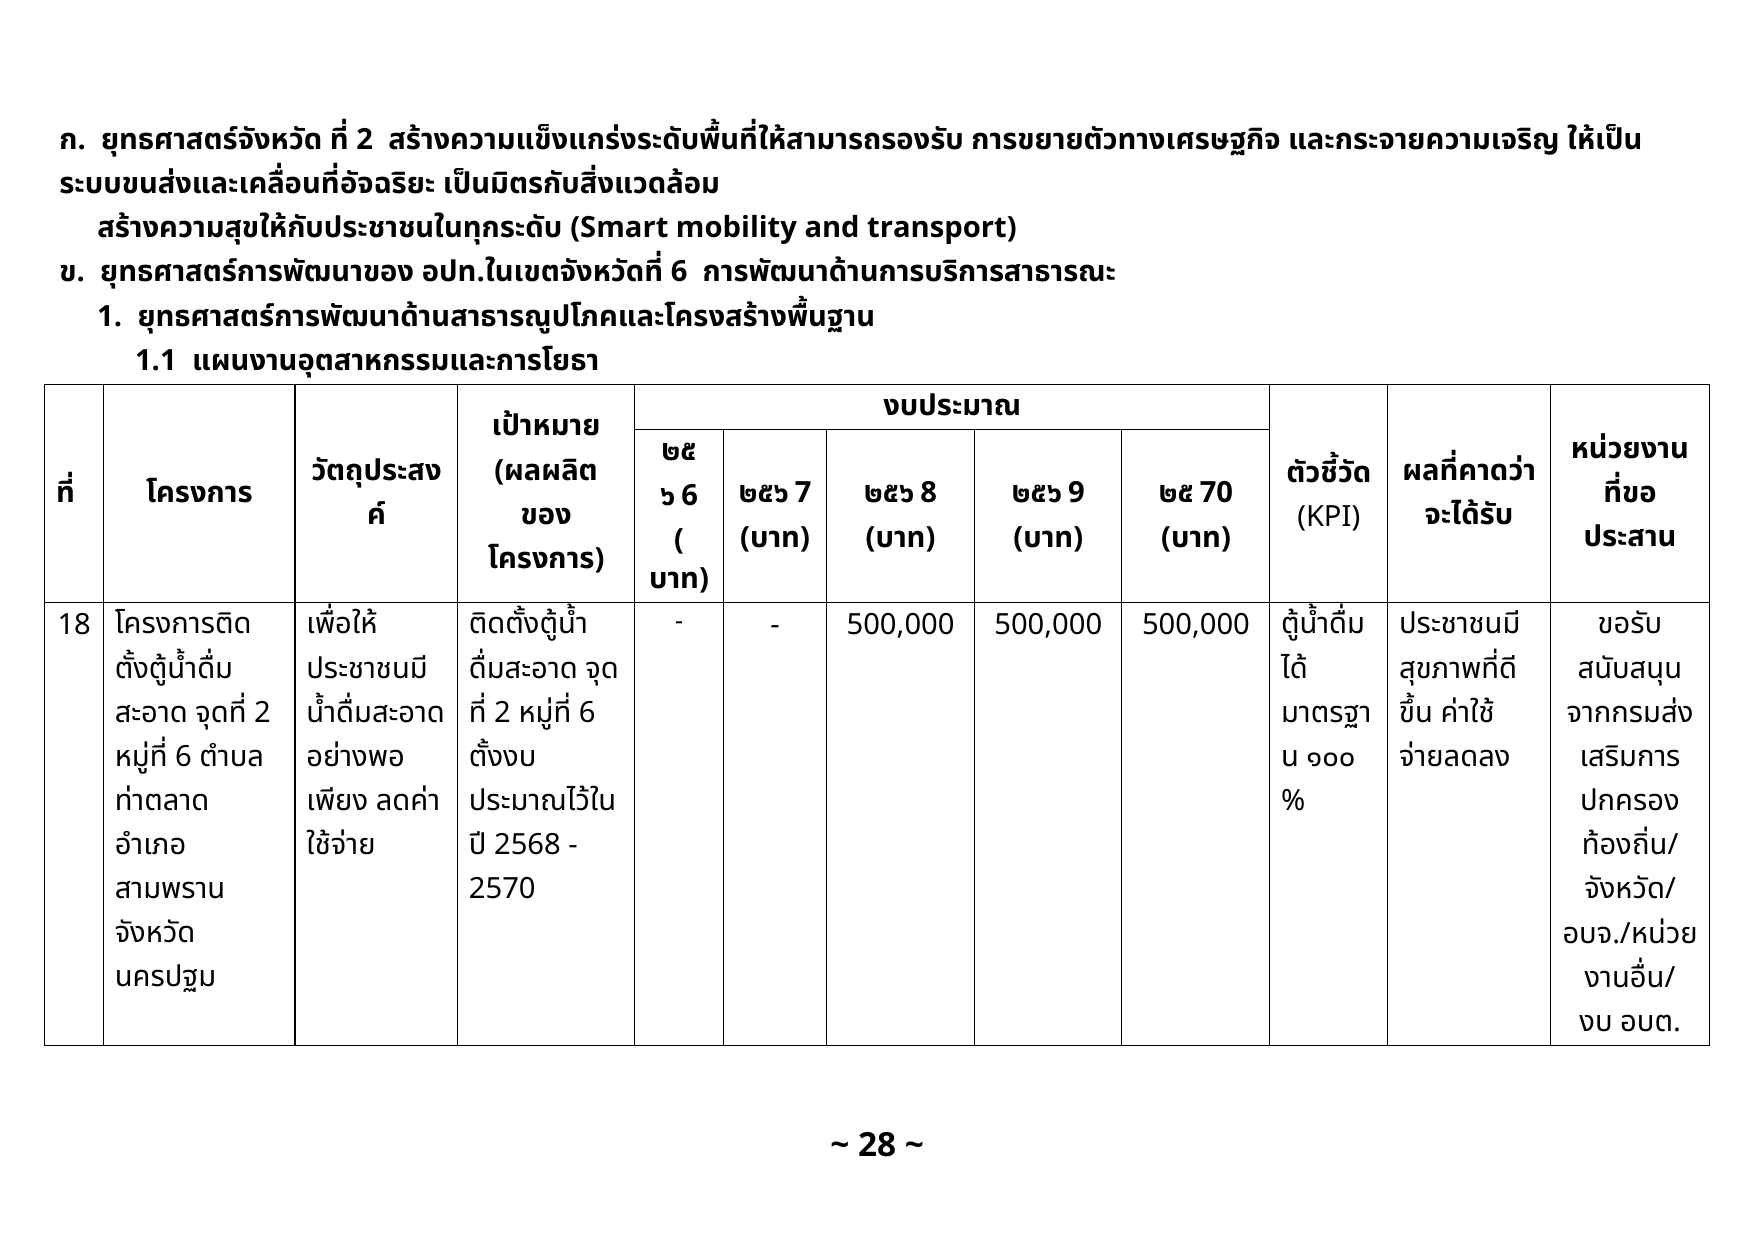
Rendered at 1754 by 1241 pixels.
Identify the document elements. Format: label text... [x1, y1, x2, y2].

table_cell 500,000 [975, 603, 1121, 1045]
table_cell ประชาชนมีสุขภาพที่ดีขึ้น ค่าใช้จ่ายลดลง [1388, 603, 1550, 1045]
table_cell ขอรับสนับสนุนจากกรมส่งเสริมการปกครองท้องถิ่น/จังหวัด/อบจ./หน่วยงานอื่น/ งบ อบต. [1551, 603, 1709, 1045]
table_cell ๒๕๖8 (บาท) [827, 430, 974, 602]
text ก. ยุทธศาสตร์จังหวัด ที่ 2 สร้างความแข็งแกร่งระดับพื้นที่ให้สามารถรองรับ การขยายตัวทางเศรษฐกิจ และกระจายความเจริญ ให้เป็นระบบขนส่งและเคลื่อนที่อัจฉริยะ เป็นมิตรกับสิ่งแวดล้อม [59, 118, 1695, 206]
table_cell - [635, 603, 723, 1045]
table_cell ๒๕๖6 (บาท) [635, 430, 723, 602]
table_cell - [724, 603, 826, 1045]
table_header งบประมาณ [635, 385, 1269, 429]
table_header หน่วยงานที่ขอประสาน [1551, 385, 1709, 602]
table_cell 500,000 [1122, 603, 1269, 1045]
table_header โครงการ [104, 385, 294, 602]
table_cell ตู้น้ำดื่มได้มาตรฐาน ๑๐๐ % [1270, 603, 1387, 1045]
table_header วัตถุประสงค์ [296, 385, 457, 602]
table_header เป้าหมาย (ผลผลิตของโครงการ) [458, 385, 634, 602]
table_cell 500,000 [827, 603, 974, 1045]
table_cell ติดตั้งตู้น้ำดื่มสะอาด จุดที่ 2 หมู่ที่ 6 ตั้งงบประมาณไว้ในปี 2568 - 2570 [458, 603, 634, 1045]
text ข. ยุทธศาสตร์การพัฒนาของ อปท.ในเขตจังหวัดที่ 6 การพัฒนาด้านการบริการสาธารณะ [59, 251, 1695, 295]
table_cell เพื่อให้ประชาชนมีน้ำดื่มสะอาดอย่างพอเพียง ลดค่าใช้จ่าย [296, 603, 457, 1045]
table_cell โครงการติดตั้งตู้น้ำดื่มสะอาด จุดที่ 2 หมู่ที่ 6 ตำบลท่าตลาด อำเภอสามพราน จังหวัดนครปฐม [104, 603, 294, 1045]
table_cell 18 [45, 603, 103, 1045]
table_cell ๒๕๖7 (บาท) [724, 430, 826, 602]
table_header ที่ [45, 385, 103, 602]
text 1. ยุทธศาสตร์การพัฒนาด้านสาธารณูปโภคและโครงสร้างพื้นฐาน [59, 295, 1695, 339]
table_header ตัวชี้วัด (KPI) [1270, 385, 1387, 602]
text 1.1 แผนงานอุตสาหกรรมและการโยธา [59, 339, 1695, 383]
table_cell ๒๕70 (บาท) [1122, 430, 1269, 602]
table_cell ๒๕๖9 (บาท) [975, 430, 1121, 602]
text สร้างความสุขให้กับประชาชนในทุกระดับ (Smart mobility and transport) [59, 206, 1695, 251]
table_header ผลที่คาดว่า จะได้รับ [1388, 385, 1550, 602]
